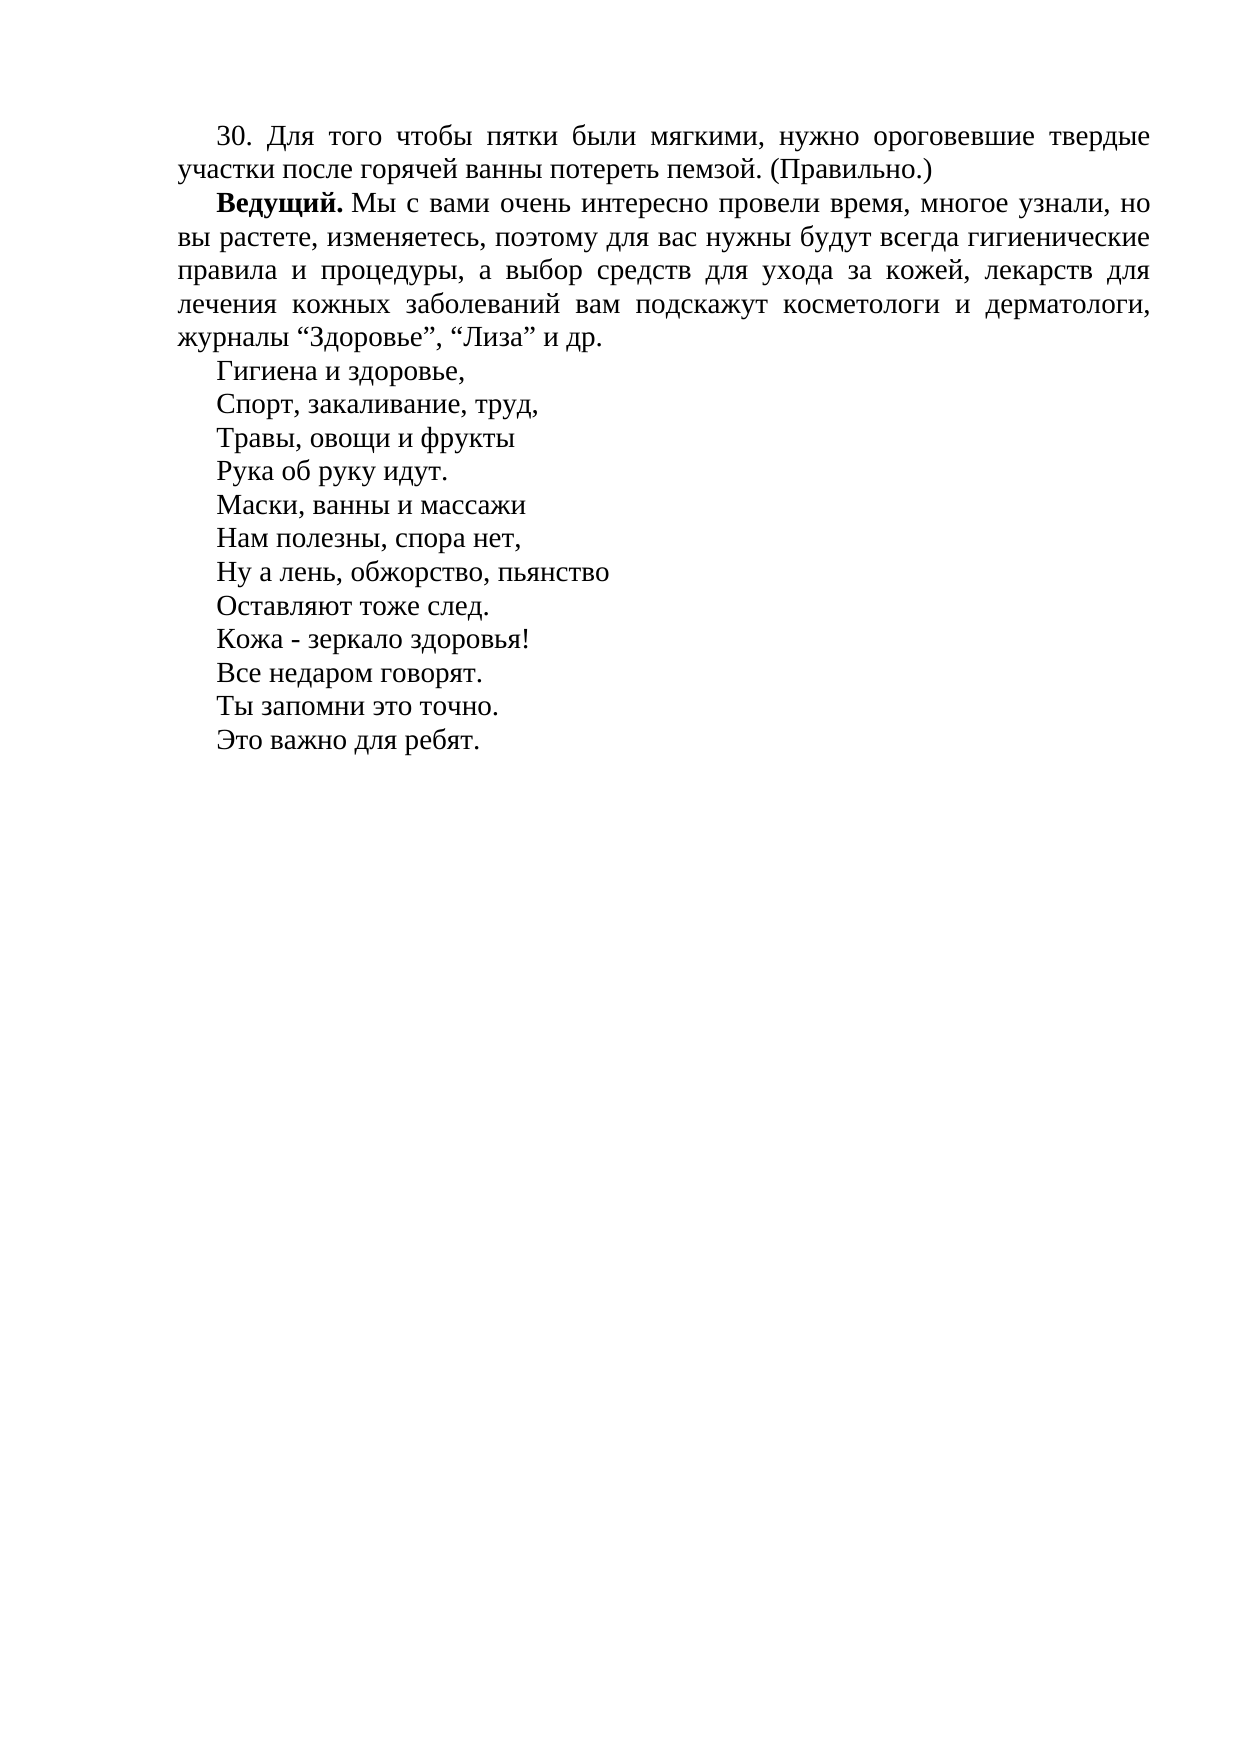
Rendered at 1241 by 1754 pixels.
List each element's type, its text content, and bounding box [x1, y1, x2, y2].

text Ну а лень, обжорство, пьянство [177, 554, 1152, 588]
text Спорт, закаливание, труд, [177, 386, 1152, 420]
text Нам полезны, спора нет, [177, 521, 1152, 554]
text Маски, ванны и массажи [177, 487, 1152, 521]
text Все недаром говорят. [177, 655, 1152, 688]
text 30. Для того чтобы пятки были мягкими, нужно ороговевшие твердые участки после горячей ванны потереть пемзой. (Правильно.) [177, 118, 1152, 185]
text Кожа - зеркало здоровья! [177, 621, 1152, 655]
text Рука об руку идут. [177, 453, 1152, 487]
text Гигиена и здоровье, [177, 353, 1152, 386]
text Оставляют тоже след. [177, 588, 1152, 621]
text Ты запомни это точно. [177, 688, 1152, 722]
text Травы, овощи и фрукты [177, 420, 1152, 453]
text Ведущий. Мы с вами очень интересно провели время, многое узнали, но вы растете, изменяетесь, поэтому для вас нужны будут всегда гигиенические правила и процедуры, а выбор средств для ухода за кожей, лекарств для лечения кожных заболеваний вам подскажут косметологи и дерматологи, журналы “Здоровье”, “Лиза” и др. [177, 185, 1152, 353]
text Это важно для ребят. [177, 722, 1152, 755]
